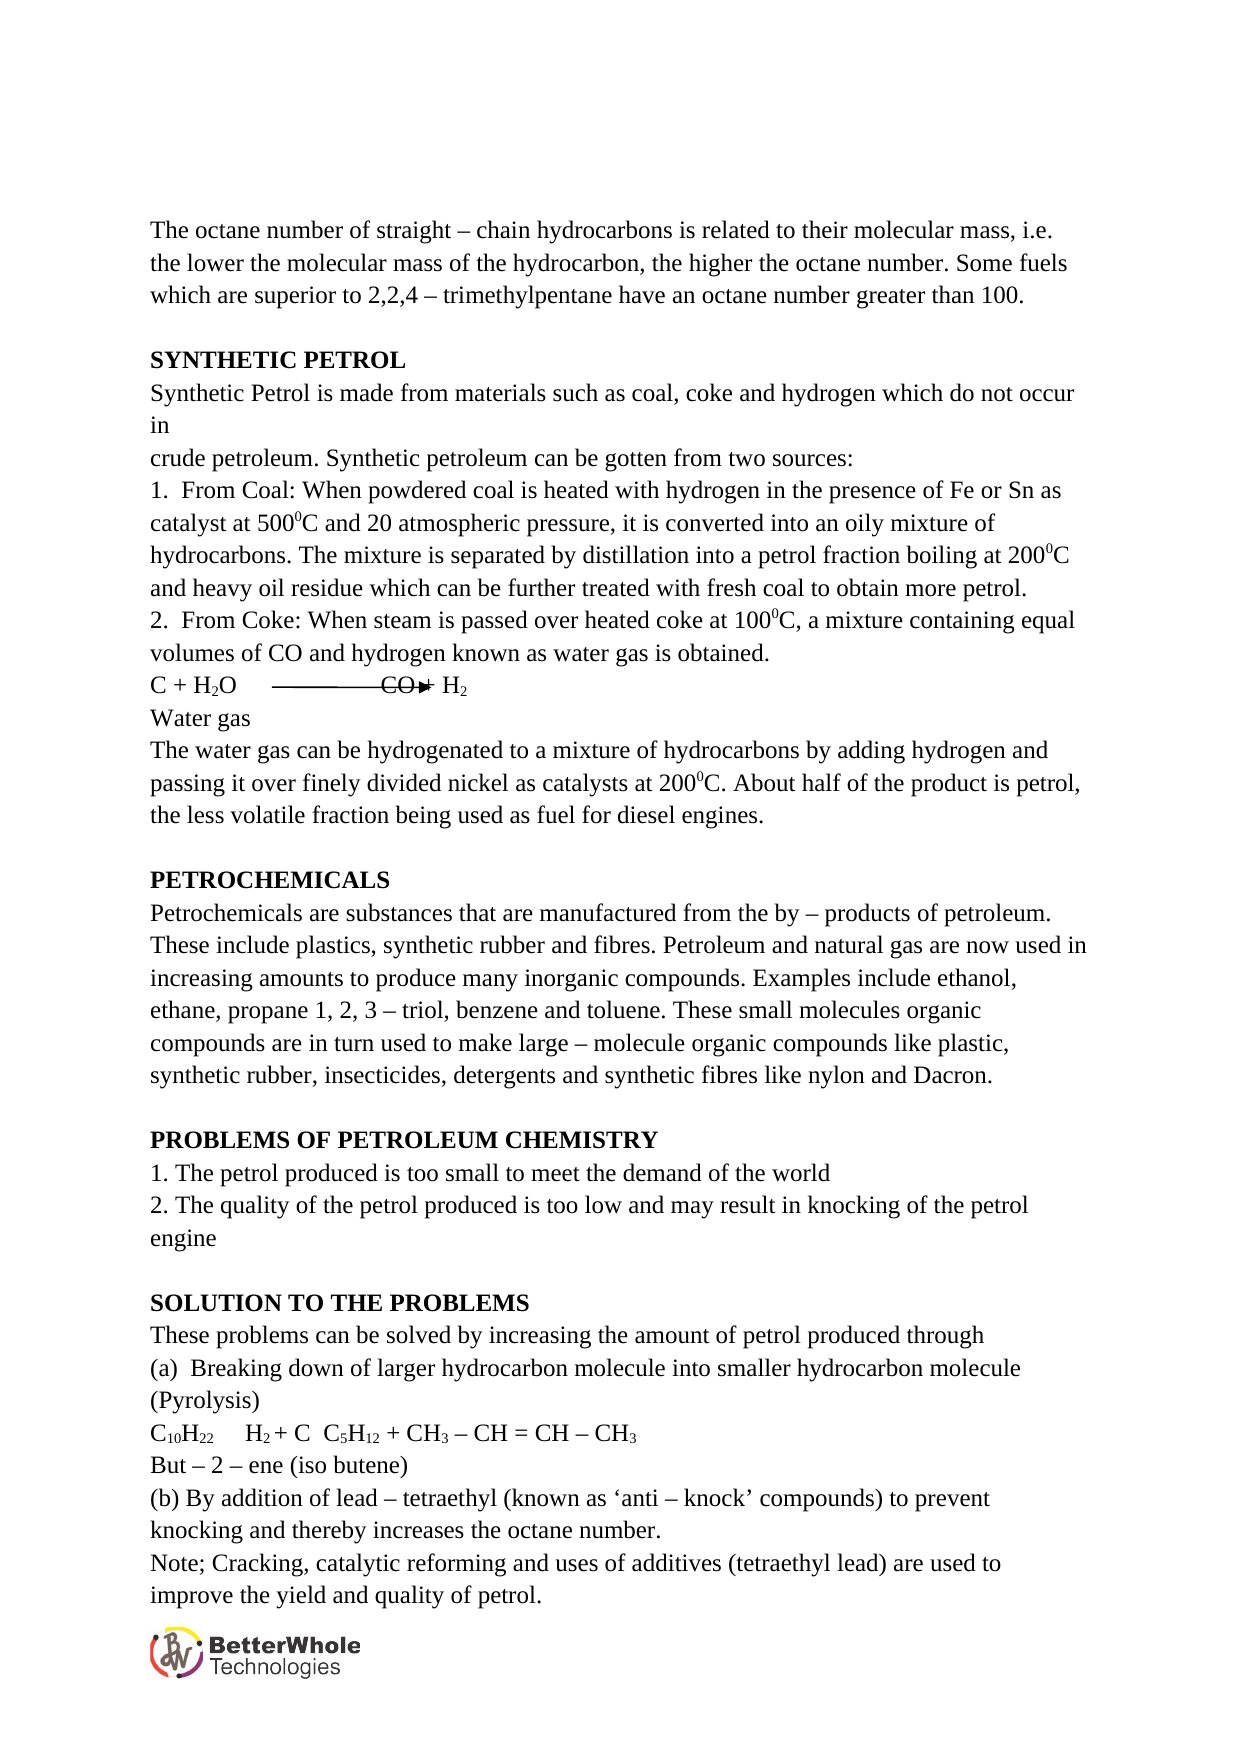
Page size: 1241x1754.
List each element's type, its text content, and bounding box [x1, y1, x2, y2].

text crude petroleum. Synthetic petroleum can be gotten from two sources: [150, 441, 1087, 473]
text 1. The petrol produced is too small to meet the demand of the world [150, 1156, 1087, 1188]
text Petrochemicals are substances that are manufactured from the by – products of petroleum. These include plastics, synthetic rubber and fibres. Petroleum and natural gas are now used in increasing amounts to produce many inorganic compounds. Examples include ethanol, ethane, propane 1, 2, 3 – triol, benzene and toluene. These small molecules organic compounds are in turn used to make large – molecule organic compounds like plastic, synthetic rubber, insecticides, detergents and synthetic fibres like nylon and Dacron. [150, 896, 1087, 1091]
text But – 2 – ene (iso butene) [150, 1448, 1087, 1481]
text Synthetic Petrol is made from materials such as coal, coke and hydrogen which do not occur in [150, 376, 1087, 441]
text SYNTHETIC PETROL [150, 343, 1087, 376]
text (a) Breaking down of larger hydrocarbon molecule into smaller hydrocarbon molecule (Pyrolysis) [150, 1351, 1087, 1416]
text The water gas can be hydrogenated to a mixture of hydrocarbons by adding hydrogen and passing it over finely divided nickel as catalysts at 2000C. About half of the product is petrol, the less volatile fraction being used as fuel for diesel engines. [150, 733, 1087, 831]
text SOLUTION TO THE PROBLEMS [150, 1286, 1087, 1318]
text The octane number of straight – chain hydrocarbons is related to their molecular mass, i.e. the lower the molecular mass of the hydrocarbon, the higher the octane number. Some fuels which are superior to 2,2,4 – trimethylpentane have an octane number greater than 100. [150, 213, 1087, 311]
text Water gas [150, 701, 1087, 733]
picture [150, 1627, 360, 1679]
text 1. From Coal: When powdered coal is heated with hydrogen in the presence of Fe or Sn as catalyst at 5000C and 20 atmospheric pressure, it is converted into an oily mixture of hydrocarbons. The mixture is separated by distillation into a petrol fraction boiling at 2000C and heavy oil residue which can be further treated with fresh coal to obtain more petrol. [150, 473, 1087, 603]
text These problems can be solved by increasing the amount of petrol produced through [150, 1318, 1087, 1351]
text 2. The quality of the petrol produced is too low and may result in knocking of the petrol engine [150, 1188, 1087, 1253]
text PETROCHEMICALS [150, 863, 1087, 896]
text 2. From Coke: When steam is passed over heated coke at 1000C, a mixture containing equal volumes of CO and hydrogen known as water gas is obtained. [150, 603, 1087, 668]
text (b) By addition of lead – tetraethyl (known as ‘anti – knock’ compounds) to prevent knocking and thereby increases the octane number. [150, 1481, 1087, 1546]
text C10H22 H2 + C C5H12 + CH3 – CH = CH – CH3 [150, 1416, 1087, 1448]
text C + H2O CO + H2 [150, 668, 1087, 701]
text Note; Cracking, catalytic reforming and uses of additives (tetraethyl lead) are used to improve the yield and quality of petrol. [150, 1546, 1087, 1611]
text PROBLEMS OF PETROLEUM CHEMISTRY [150, 1123, 1087, 1156]
